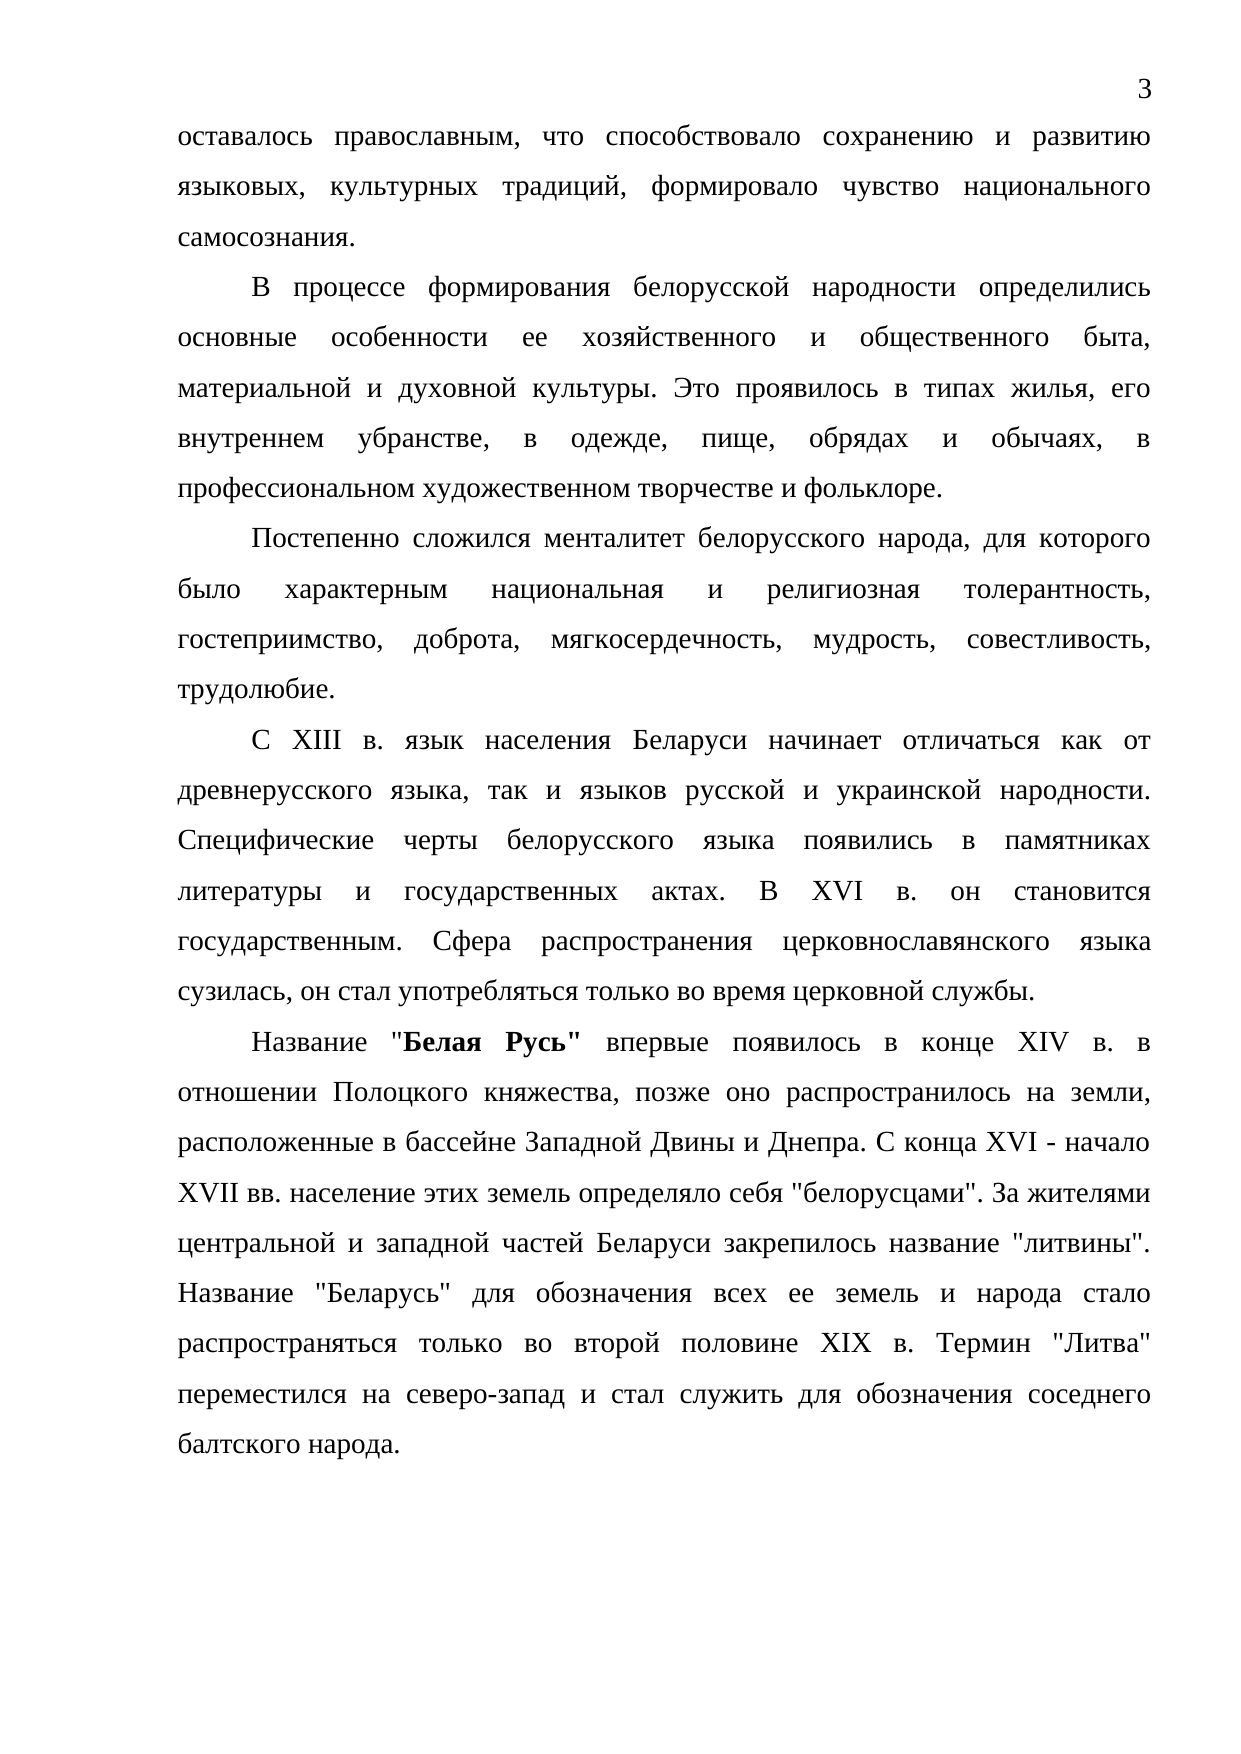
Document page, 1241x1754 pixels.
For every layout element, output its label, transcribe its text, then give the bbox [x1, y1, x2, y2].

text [177, 118, 1152, 252]
text Постепенно сложился менталитет белорусского народа, для которого было характерным национальная и религиозная толерантность, гостеприимство, доброта, мягкосердечность, мудрость, совестливость, трудолюбие. [177, 521, 1152, 705]
text С XIII в. язык населения Беларуси начинает отличаться как от древнерусского языка, так и языков русской и украинской народности. Специфические черты белорусского языка появились в памятниках литературы и государственных актах. В XVI в. он становится государственным. Сфера распространения церковнославянского языка сузилась, он стал употребляться только во время церковной службы. [177, 722, 1152, 1007]
text Название "Белая Русь" впервые появилось в конце XIV в. в отношении Полоцкого княжества, позже оно распространилось на земли, расположенные в бассейне Западной Двины и Днепра. С конца XVI - начало XVII вв. население этих земель определяло себя "белорусцами". За жителями центральной и западной частей Беларуси закрепилось название "литвины". Название "Беларусь" для обозначения всех ее земель и народа стало распространяться только во второй половине XIX в. Термин "Литва" переместился на северо-запад и стал служить для обозначения соседнего балтского народа. [177, 1024, 1152, 1460]
text В процессе формирования белорусской народности определились основные особенности ее хозяйственного и общественного быта, материальной и духовной культуры. Это проявилось в типах жилья, его внутреннем убранстве, в одежде, пище, обрядах и обычаях, в профессиональном художественном творчестве и фольклоре. [177, 269, 1152, 504]
